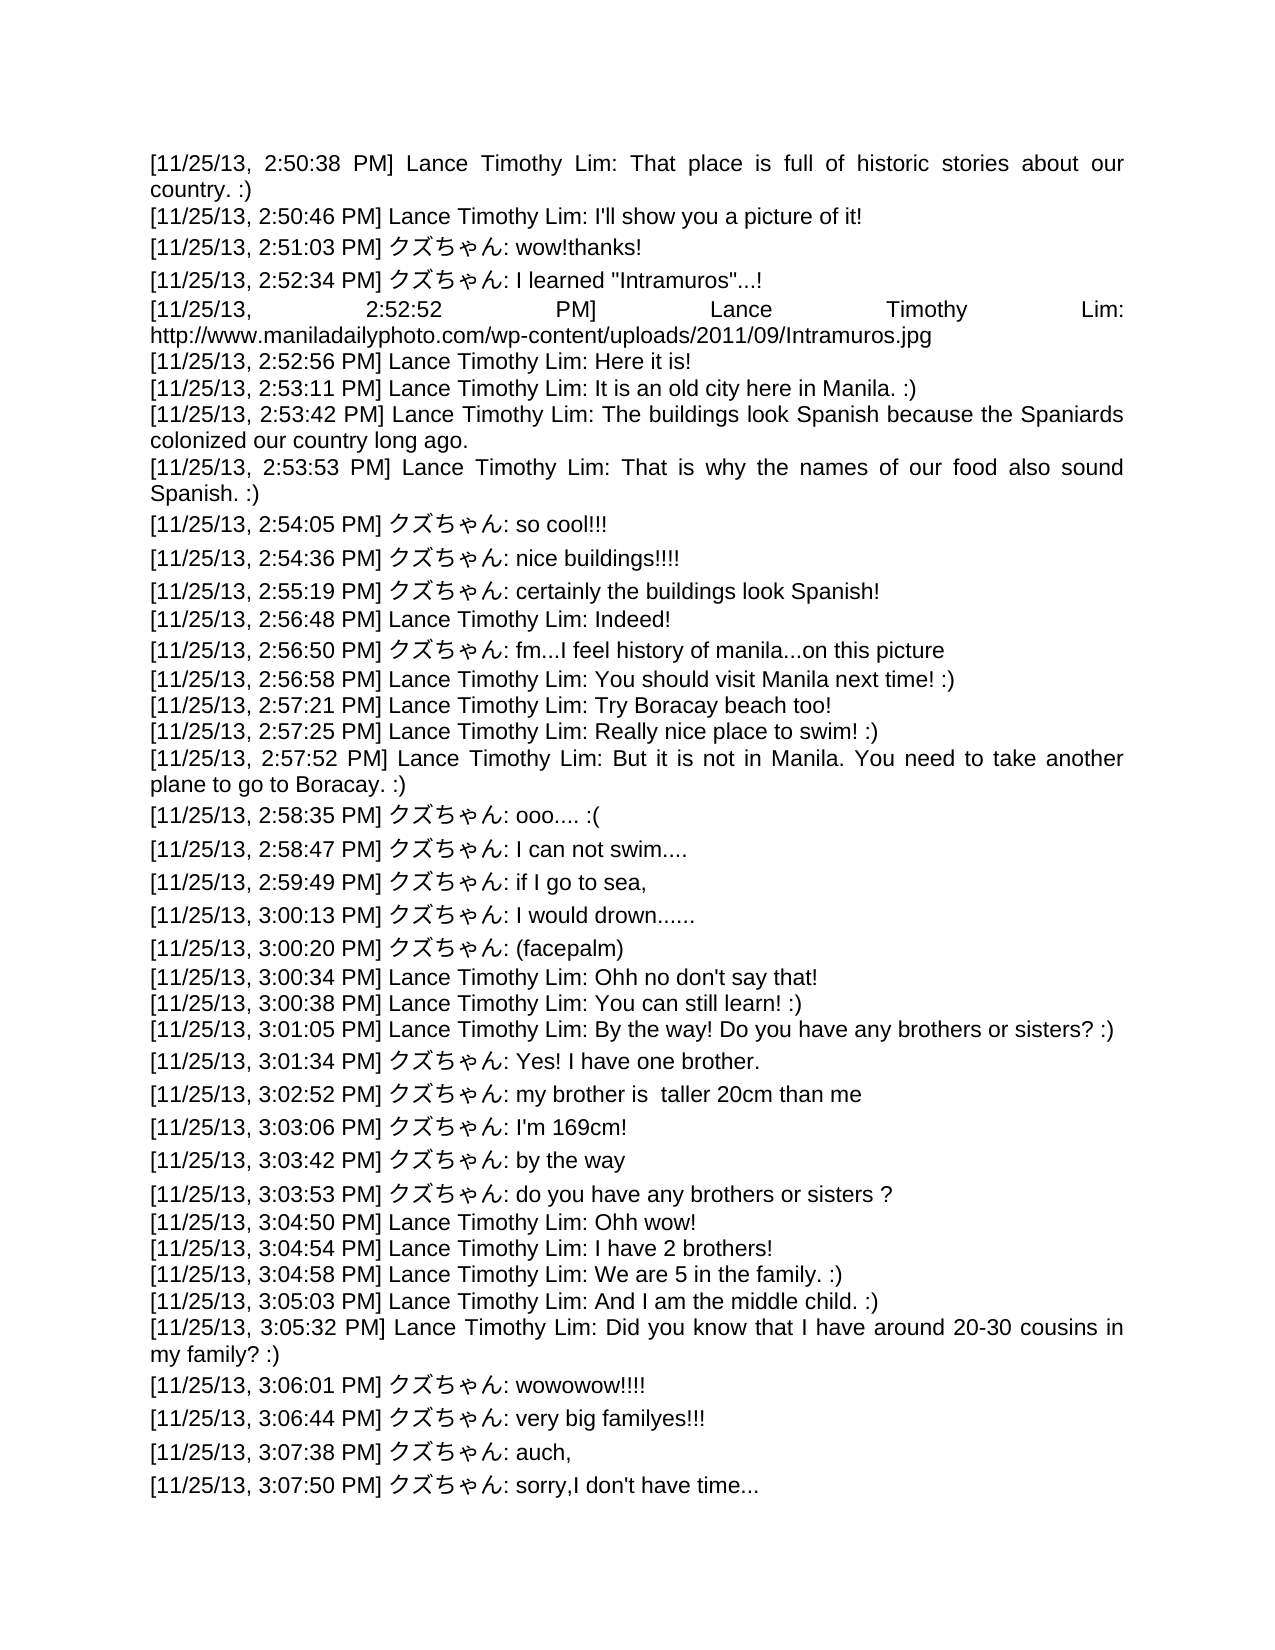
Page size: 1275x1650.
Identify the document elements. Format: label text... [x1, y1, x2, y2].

text [11/25/13, 2:53:11 PM] Lance Timothy Lim: It is an old city here in Manila. :) [150, 374, 1125, 401]
text [11/25/13, 3:07:38 PM] クズちゃん: auch, [150, 1433, 1125, 1467]
text [11/25/13, 2:56:48 PM] Lance Timothy Lim: Indeed! [150, 606, 1125, 632]
text [11/25/13, 3:07:50 PM] クズちゃん: sorry,I don't have time... [150, 1467, 1125, 1500]
text [11/25/13, 3:02:52 PM] クズちゃん: my brother is taller 20cm than me [150, 1076, 1125, 1109]
text [11/25/13, 2:52:52 PM] Lance Timothy Lim: http://www.maniladailyphoto.com/wp-content/uploads/2011/09/Intramuros.jpg [150, 296, 1125, 348]
text [11/25/13, 2:55:19 PM] クズちゃん: certainly the buildings look Spanish! [150, 573, 1125, 606]
text [11/25/13, 2:52:34 PM] クズちゃん: I learned "Intramuros"...! [150, 262, 1125, 296]
text [11/25/13, 3:04:58 PM] Lance Timothy Lim: We are 5 in the family. :) [150, 1261, 1125, 1288]
text [11/25/13, 3:05:03 PM] Lance Timothy Lim: And I am the middle child. :) [150, 1288, 1125, 1314]
text [11/25/13, 2:59:49 PM] クズちゃん: if I go to sea, [150, 864, 1125, 897]
text [11/25/13, 2:53:42 PM] Lance Timothy Lim: The buildings look Spanish because the Spaniards colonized our country long ago. [150, 401, 1125, 454]
text [11/25/13, 3:04:54 PM] Lance Timothy Lim: I have 2 brothers! [150, 1235, 1125, 1261]
text [11/25/13, 3:03:42 PM] クズちゃん: by the way [150, 1142, 1125, 1176]
text [11/25/13, 2:54:05 PM] クズちゃん: so cool!!! [150, 506, 1125, 539]
text [11/25/13, 2:50:46 PM] Lance Timothy Lim: I'll show you a picture of it! [150, 203, 1125, 229]
text [11/25/13, 3:00:34 PM] Lance Timothy Lim: Ohh no don't say that! [150, 963, 1125, 990]
text [11/25/13, 2:52:56 PM] Lance Timothy Lim: Here it is! [150, 348, 1125, 374]
text [11/25/13, 3:03:53 PM] クズちゃん: do you have any brothers or sisters ? [150, 1176, 1125, 1209]
text [11/25/13, 3:00:38 PM] Lance Timothy Lim: You can still learn! :) [150, 990, 1125, 1016]
text [11/25/13, 3:00:13 PM] クズちゃん: I would drown...... [150, 897, 1125, 930]
text [11/25/13, 2:53:53 PM] Lance Timothy Lim: That is why the names of our food also sound Spanish. :) [150, 454, 1125, 506]
text [11/25/13, 2:57:52 PM] Lance Timothy Lim: But it is not in Manila. You need to take another plane to go to Boracay. :) [150, 745, 1125, 797]
text [11/25/13, 2:56:50 PM] クズちゃん: fm...I feel history of manila...on this picture [150, 632, 1125, 666]
text [11/25/13, 2:58:35 PM] クズちゃん: ooo.... :( [150, 797, 1125, 831]
text [11/25/13, 3:06:01 PM] クズちゃん: wowowow!!!! [150, 1367, 1125, 1400]
text [11/25/13, 2:57:21 PM] Lance Timothy Lim: Try Boracay beach too! [150, 692, 1125, 718]
text [11/25/13, 2:51:03 PM] クズちゃん: wow!thanks! [150, 229, 1125, 262]
text [11/25/13, 2:57:25 PM] Lance Timothy Lim: Really nice place to swim! :) [150, 718, 1125, 745]
text [11/25/13, 2:56:58 PM] Lance Timothy Lim: You should visit Manila next time! :) [150, 666, 1125, 692]
text [11/25/13, 3:03:06 PM] クズちゃん: I'm 169cm! [150, 1109, 1125, 1142]
text [11/25/13, 2:54:36 PM] クズちゃん: nice buildings!!!! [150, 539, 1125, 573]
text [11/25/13, 3:01:05 PM] Lance Timothy Lim: By the way! Do you have any brothers or sisters? :) [150, 1016, 1125, 1043]
text [11/25/13, 3:05:32 PM] Lance Timothy Lim: Did you know that I have around 20-30 cousins in my family? :) [150, 1314, 1125, 1367]
text [11/25/13, 2:50:38 PM] Lance Timothy Lim: That place is full of historic stories about our country. :) [150, 150, 1125, 203]
text [11/25/13, 3:06:44 PM] クズちゃん: very big familyes!!! [150, 1400, 1125, 1433]
text [11/25/13, 2:58:47 PM] クズちゃん: I can not swim.... [150, 831, 1125, 864]
text [11/25/13, 3:00:20 PM] クズちゃん: (facepalm) [150, 930, 1125, 963]
text [11/25/13, 3:04:50 PM] Lance Timothy Lim: Ohh wow! [150, 1209, 1125, 1235]
text [11/25/13, 3:01:34 PM] クズちゃん: Yes! I have one brother. [150, 1043, 1125, 1076]
